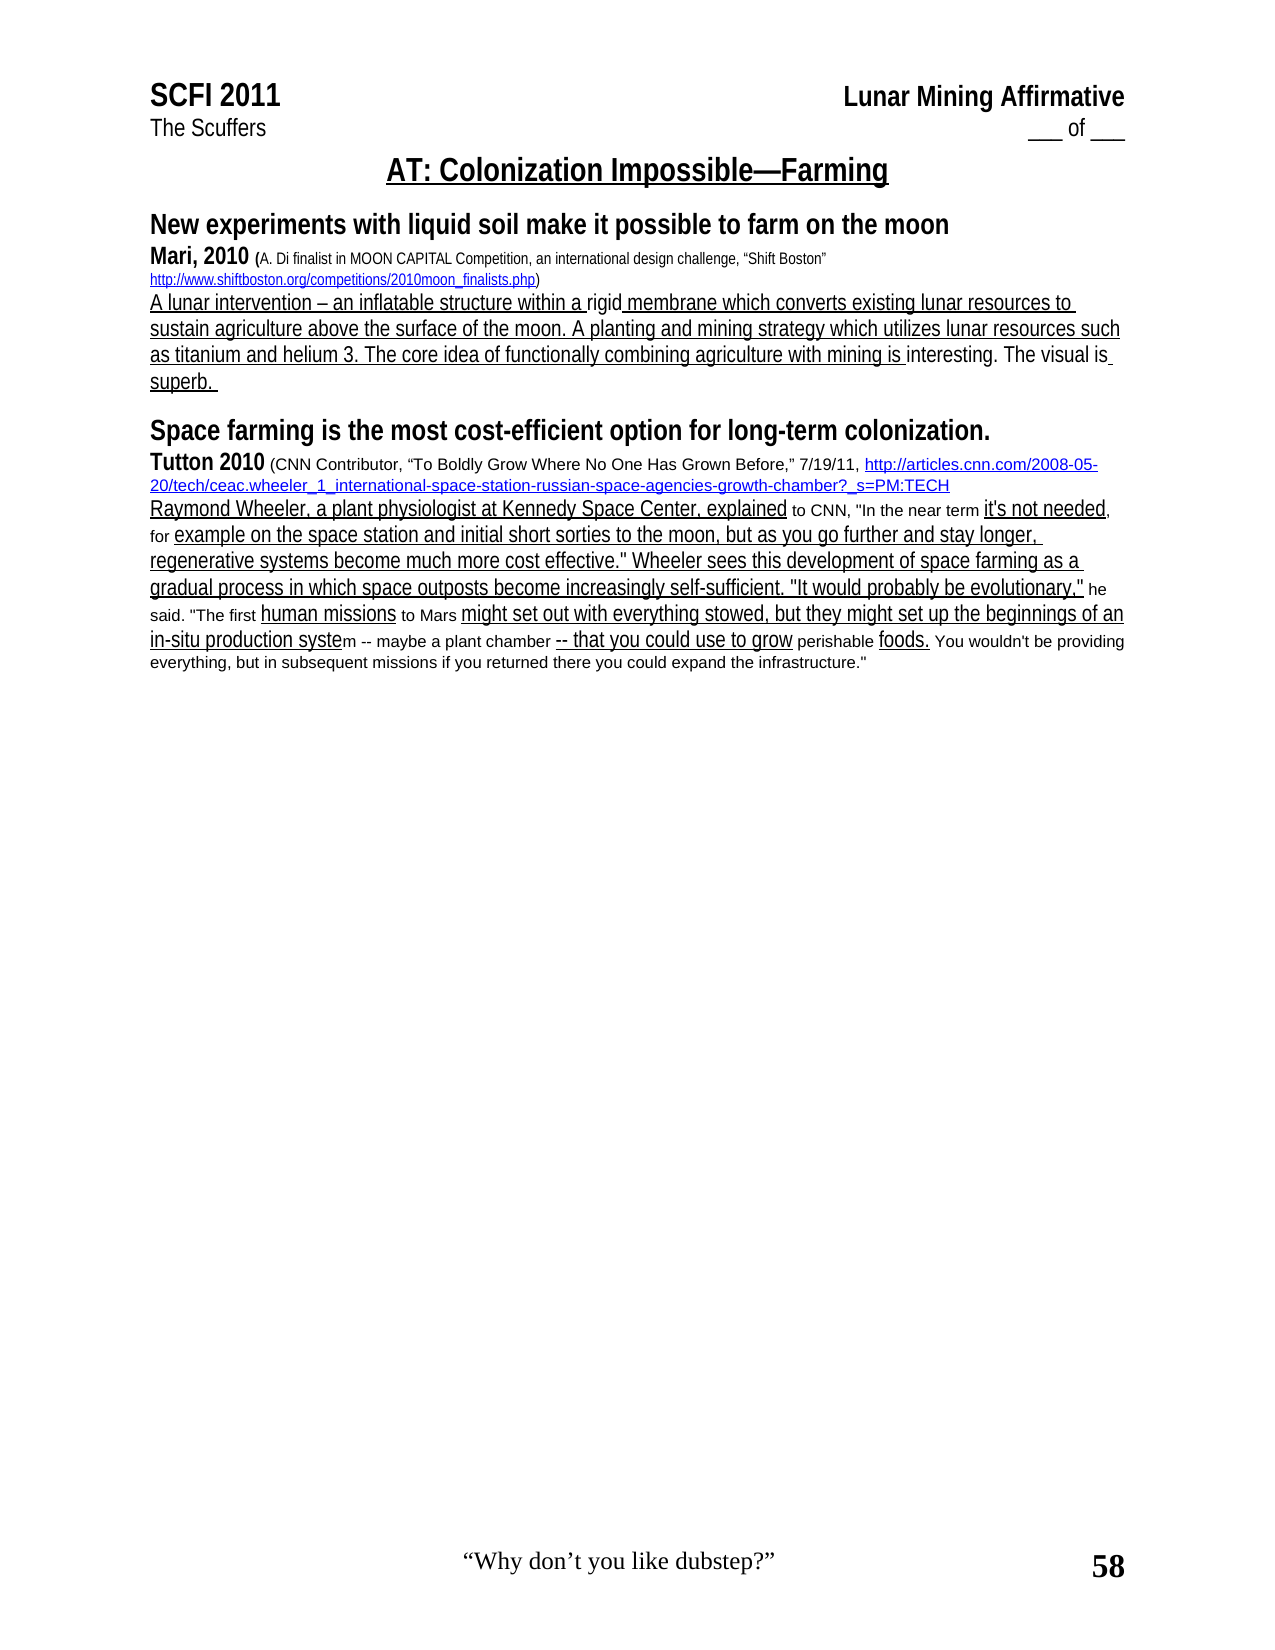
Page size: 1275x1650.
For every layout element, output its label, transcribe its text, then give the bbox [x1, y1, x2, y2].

text Raymond Wheeler, a plant physiologist at Kennedy Space Center, explained to CNN, "In the near term it's not needed, for example on the space station and initial short sorties to the moon, but as you go further and stay longer, regenerative systems become much more cost effective." Wheeler sees this development of space farming as a gradual process in which space outposts become increasingly self-sufficient. "It would probably be evolutionary," he said. "The first human missions to Mars might set out with everything stowed, but they might set up the beginnings of an in-situ production system -- maybe a plant chamber -- that you could use to grow perishable foods. You wouldn't be providing everything, but in subsequent missions if you returned there you could expand the infrastructure." [150, 494, 1125, 672]
text Space farming is the most cost-efficient option for long-term colonization. [150, 413, 1125, 447]
text AT: Colonization Impossible—Farming [150, 150, 1125, 188]
text New experiments with liquid soil make it possible to farm on the moon [150, 207, 1125, 241]
text Tutton 2010 (CNN Contributor, “To Boldly Grow Where No One Has Grown Before,” 7/19/11, http://articles.cnn.com/2008-05-20/tech/ceac.wheeler_1_international-space-station-russian-space-agencies-growth-chamber?_s=PM:TECH [150, 447, 1125, 494]
text A lunar intervention – an inflatable structure within a rigid membrane which converts existing lunar resources to sustain agriculture above the surface of the moon. A planting and mining strategy which utilizes lunar resources such as titanium and helium 3. The core idea of functionally combining agriculture with mining is interesting. The visual is superb. [150, 289, 1125, 394]
text Mari, 2010 (A. Di finalist in MOON CAPITAL Competition, an international design challenge, “Shift Boston” http://www.shiftboston.org/competitions/2010moon_finalists.php) [150, 241, 1125, 289]
